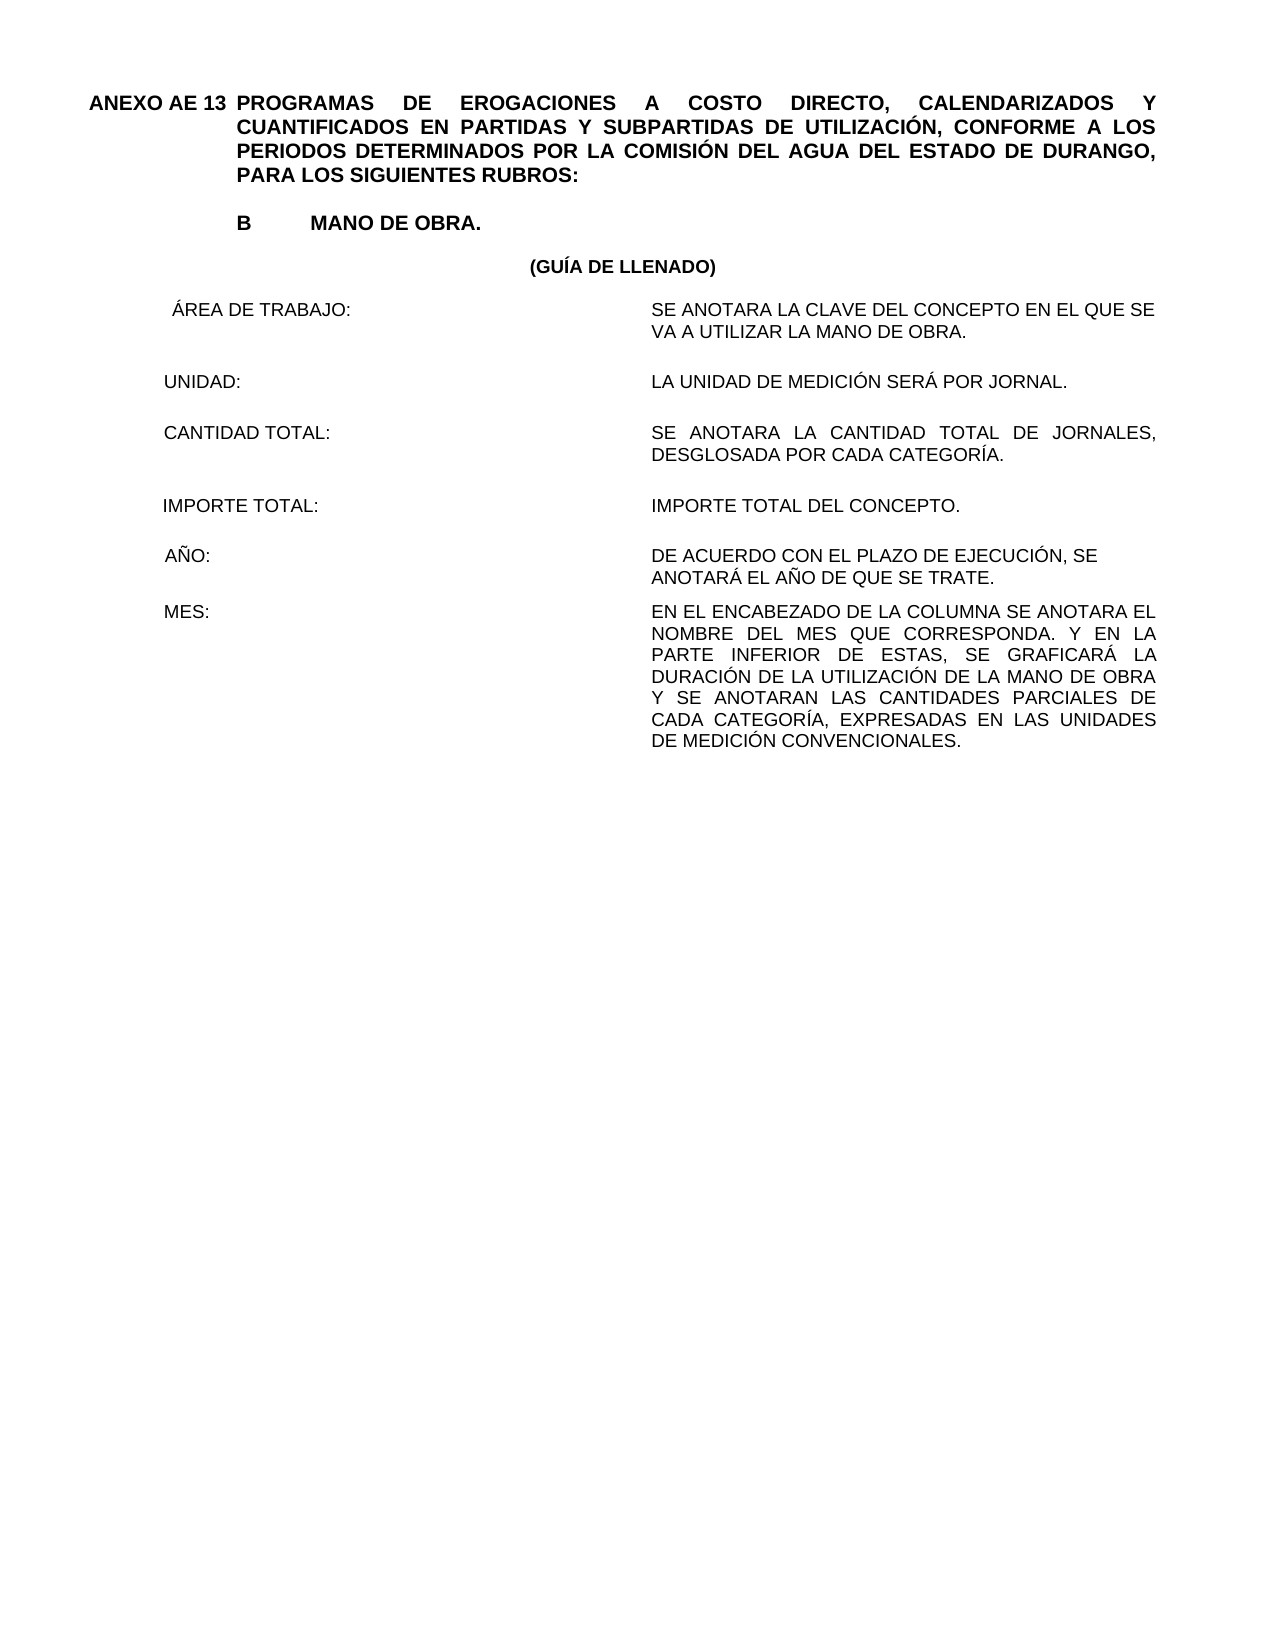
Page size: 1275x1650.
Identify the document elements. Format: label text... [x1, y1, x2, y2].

text ÁREA DE TRABAJO: SE ANOTARA LA CLAVE DEL CONCEPTO EN EL QUE SE VA A UTILIZAR LA MANO DE OBRA. [172, 299, 1157, 342]
text CANTIDAD TOTAL: SE ANOTARA LA CANTIDAD TOTAL DE JORNALES, DESGLOSADA POR CADA CATEGORÍA. [164, 422, 1157, 465]
text IMPORTE TOTAL: IMPORTE TOTAL DEL CONCEPTO. [162, 494, 1157, 516]
text AÑO: DE ACUERDO CON EL PLAZO DE EJECUCIÓN, SE ANOTARÁ EL AÑO DE QUE SE TRATE. [164, 545, 1157, 588]
text UNIDAD: LA UNIDAD DE MEDICIÓN SERÁ POR JORNAL. [164, 371, 1157, 393]
text MES: EN EL ENCABEZADO DE LA COLUMNA SE ANOTARA EL NOMBRE DEL MES QUE CORRESPONDA. Y EN LA PARTE INFERIOR DE ESTAS, SE GRAFICARÁ LA DURACIÓN DE LA UTILIZACIÓN DE LA MANO DE OBRA Y SE ANOTARAN LAS CANTIDADES PARCIALES DE CADA CATEGORÍA, EXPRESADAS EN LAS UNIDADES DE MEDICIÓN CONVENCIONALES. [164, 601, 1157, 752]
